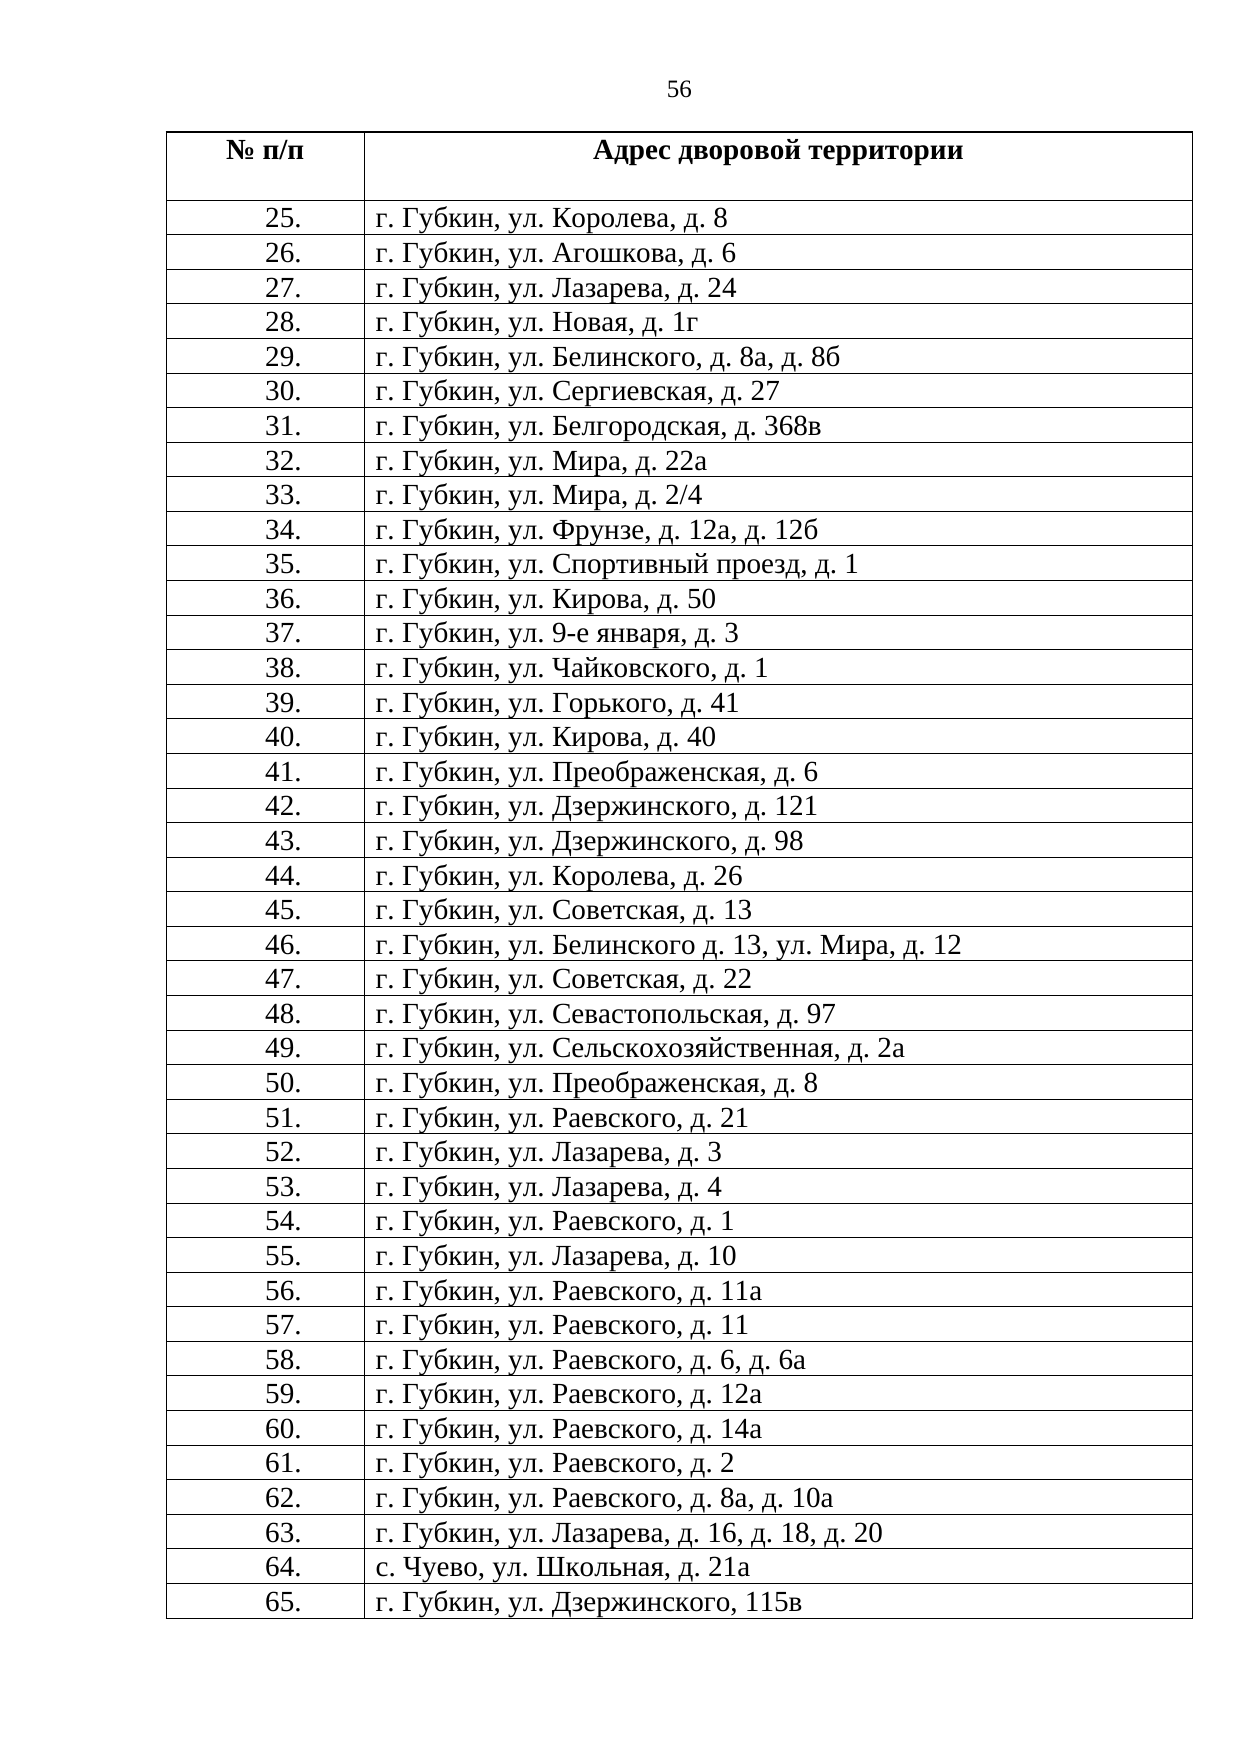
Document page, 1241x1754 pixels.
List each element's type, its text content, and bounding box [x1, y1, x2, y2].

table_cell г. Губкин, ул. Королева, д. 26 [365, 858, 1192, 891]
table_cell г. Губкин, ул. Спортивный проезд, д. 1 [365, 546, 1192, 580]
table_cell г. Губкин, ул. Горького, д. 41 [365, 685, 1192, 718]
table_cell [167, 1273, 364, 1306]
table_cell г. Губкин, ул. Севастопольская, д. 97 [365, 996, 1192, 1029]
table_cell г. Губкин, ул. Раевского, д. 1 [365, 1204, 1192, 1237]
table_cell г. Губкин, ул. Мира, д. 2/4 [365, 477, 1192, 511]
table_cell [167, 546, 364, 580]
table_cell г. Губкин, ул. Белгородская, д. 368в [365, 408, 1192, 442]
table_cell [167, 408, 364, 442]
table_cell г. Губкин, ул. Лазарева, д. 10 [365, 1238, 1192, 1272]
table_cell г. Губкин, ул. Белинского, д. 8а, д. 8б [365, 339, 1192, 372]
table_cell [167, 1376, 364, 1410]
table_cell [167, 512, 364, 545]
table_cell г. Губкин, ул. Раевского, д. 2 [365, 1446, 1192, 1479]
table_cell г. Губкин, ул. Новая, д. 1г [365, 304, 1192, 338]
table_cell [167, 1549, 364, 1583]
table_cell г. Губкин, ул. Раевского, д. 11а [365, 1273, 1192, 1306]
table_cell г. Губкин, ул. Раевского, д. 14а [365, 1411, 1192, 1444]
table_cell [167, 374, 364, 407]
table_cell [167, 581, 364, 614]
table_cell г. Губкин, ул. Чайковского, д. 1 [365, 650, 1192, 684]
table_cell г. Губкин, ул. Раевского, д. 6, д. 6а [365, 1342, 1192, 1375]
table_cell [167, 823, 364, 857]
table_cell [167, 1515, 364, 1548]
table_cell [167, 1065, 364, 1099]
table_cell [167, 270, 364, 303]
table_cell [167, 685, 364, 718]
table_cell г. Губкин, ул. Мира, д. 22а [365, 443, 1192, 476]
table_cell [167, 1446, 364, 1479]
table_cell [167, 339, 364, 372]
table_cell г. Губкин, ул. Лазарева, д. 4 [365, 1169, 1192, 1202]
table_cell [167, 1480, 364, 1514]
table_cell г. Губкин, ул. Советская, д. 22 [365, 961, 1192, 995]
table_cell г. Губкин, ул. Фрунзе, д. 12а, д. 12б [365, 512, 1192, 545]
table_cell г. Губкин, ул. Дзержинского, д. 98 [365, 823, 1192, 857]
table_cell [167, 1100, 364, 1133]
table_cell г. Губкин, ул. Королева, д. 8 [365, 201, 1192, 234]
table_cell г. Губкин, ул. Преображенская, д. 8 [365, 1065, 1192, 1099]
table_cell г. Губкин, ул. Агошкова, д. 6 [365, 235, 1192, 269]
table_cell [167, 754, 364, 787]
table_cell [167, 1411, 364, 1444]
table_header № п/п [167, 133, 364, 199]
table_cell [167, 927, 364, 960]
table_cell [167, 1584, 364, 1617]
table_cell г. Губкин, ул. Советская, д. 13 [365, 892, 1192, 926]
table_cell г. Губкин, ул. Раевского, д. 8а, д. 10а [365, 1480, 1192, 1514]
table_cell г. Губкин, ул. Кирова, д. 50 [365, 581, 1192, 614]
table_cell г. Губкин, ул. Преображенская, д. 6 [365, 754, 1192, 787]
table_cell [167, 961, 364, 995]
table_cell [167, 1342, 364, 1375]
table_cell [167, 443, 364, 476]
table_cell [167, 235, 364, 269]
table_cell [167, 1169, 364, 1202]
table_cell [167, 789, 364, 822]
table_cell [167, 996, 364, 1029]
table_cell [167, 1204, 364, 1237]
table_cell г. Губкин, ул. Лазарева, д. 16, д. 18, д. 20 [365, 1515, 1192, 1548]
table_cell [167, 1238, 364, 1272]
table_cell [167, 477, 364, 511]
table_header Адрес дворовой территории [365, 133, 1192, 199]
table_cell г. Губкин, ул. Дзержинского, д. 121 [365, 789, 1192, 822]
table_cell [167, 1307, 364, 1341]
table_cell г. Губкин, ул. Лазарева, д. 24 [365, 270, 1192, 303]
table_cell г. Губкин, ул. Белинского д. 13, ул. Мира, д. 12 [365, 927, 1192, 960]
table_cell г. Губкин, ул. Сельскохозяйственная, д. 2а [365, 1031, 1192, 1064]
table_cell [167, 304, 364, 338]
table_cell г. Губкин, ул. Сергиевская, д. 27 [365, 374, 1192, 407]
table_cell г. Губкин, ул. Кирова, д. 40 [365, 719, 1192, 753]
table_cell [167, 650, 364, 684]
table_cell [167, 1031, 364, 1064]
table_cell г. Губкин, ул. Раевского, д. 11 [365, 1307, 1192, 1341]
table_cell г. Губкин, ул. 9-е января, д. 3 [365, 616, 1192, 649]
table_cell г. Губкин, ул. Дзержинского, 115в [365, 1584, 1192, 1617]
table_cell [167, 616, 364, 649]
table_cell с. Чуево, ул. Школьная, д. 21а [365, 1549, 1192, 1583]
table_cell [167, 1134, 364, 1168]
table_cell [167, 719, 364, 753]
table_cell г. Губкин, ул. Раевского, д. 21 [365, 1100, 1192, 1133]
table_cell [167, 201, 364, 234]
table_cell [167, 858, 364, 891]
table_cell г. Губкин, ул. Лазарева, д. 3 [365, 1134, 1192, 1168]
table_cell г. Губкин, ул. Раевского, д. 12а [365, 1376, 1192, 1410]
table_cell [167, 892, 364, 926]
